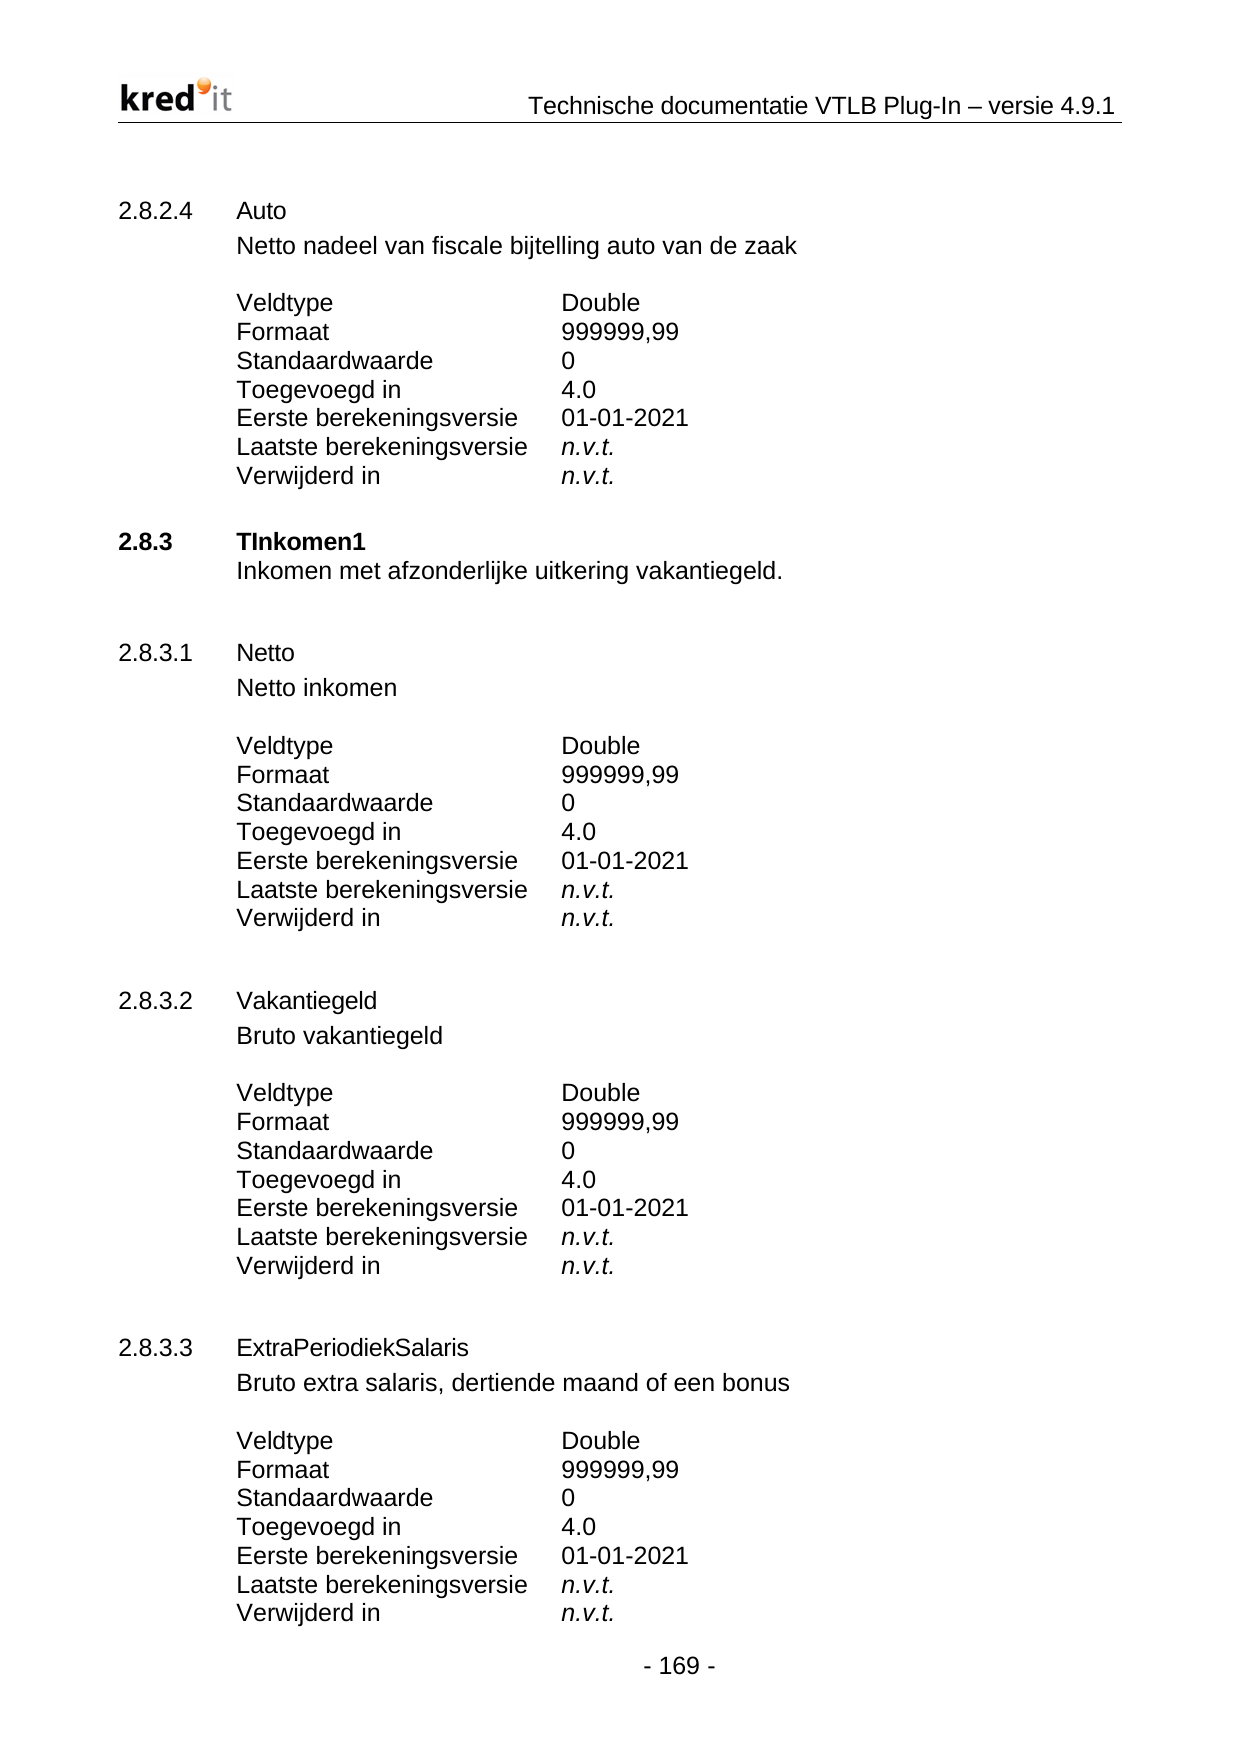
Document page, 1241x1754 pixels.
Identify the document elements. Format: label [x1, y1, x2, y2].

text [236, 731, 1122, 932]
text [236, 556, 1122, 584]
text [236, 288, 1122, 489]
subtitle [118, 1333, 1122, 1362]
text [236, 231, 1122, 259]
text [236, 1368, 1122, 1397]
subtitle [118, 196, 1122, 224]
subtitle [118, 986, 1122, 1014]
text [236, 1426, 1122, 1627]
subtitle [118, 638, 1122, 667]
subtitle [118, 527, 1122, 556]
picture [118, 73, 234, 115]
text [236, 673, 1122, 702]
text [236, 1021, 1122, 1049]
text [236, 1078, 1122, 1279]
